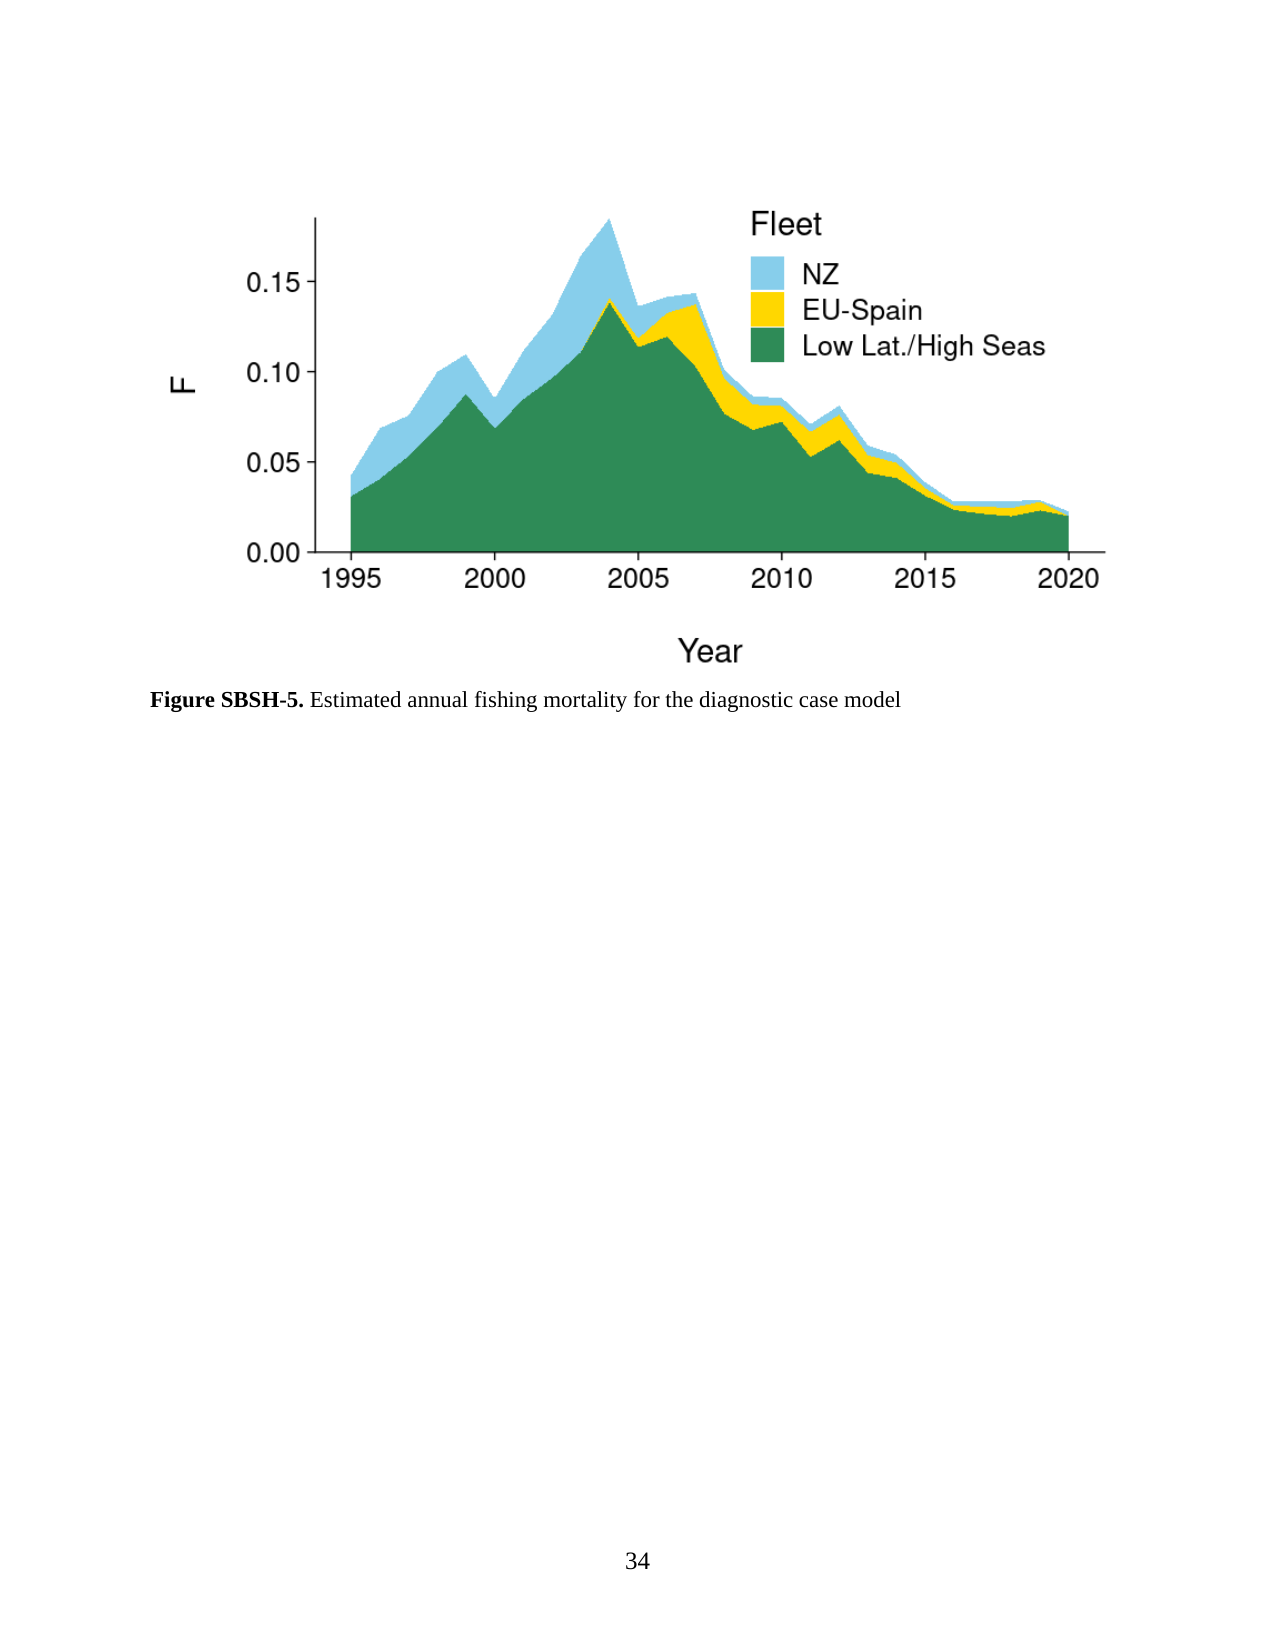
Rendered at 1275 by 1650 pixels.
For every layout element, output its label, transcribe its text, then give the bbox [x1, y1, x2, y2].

picture [154, 202, 1121, 687]
text Figure SBSH-5. Estimated annual fishing mortality for the diagnostic case model [150, 686, 1125, 713]
